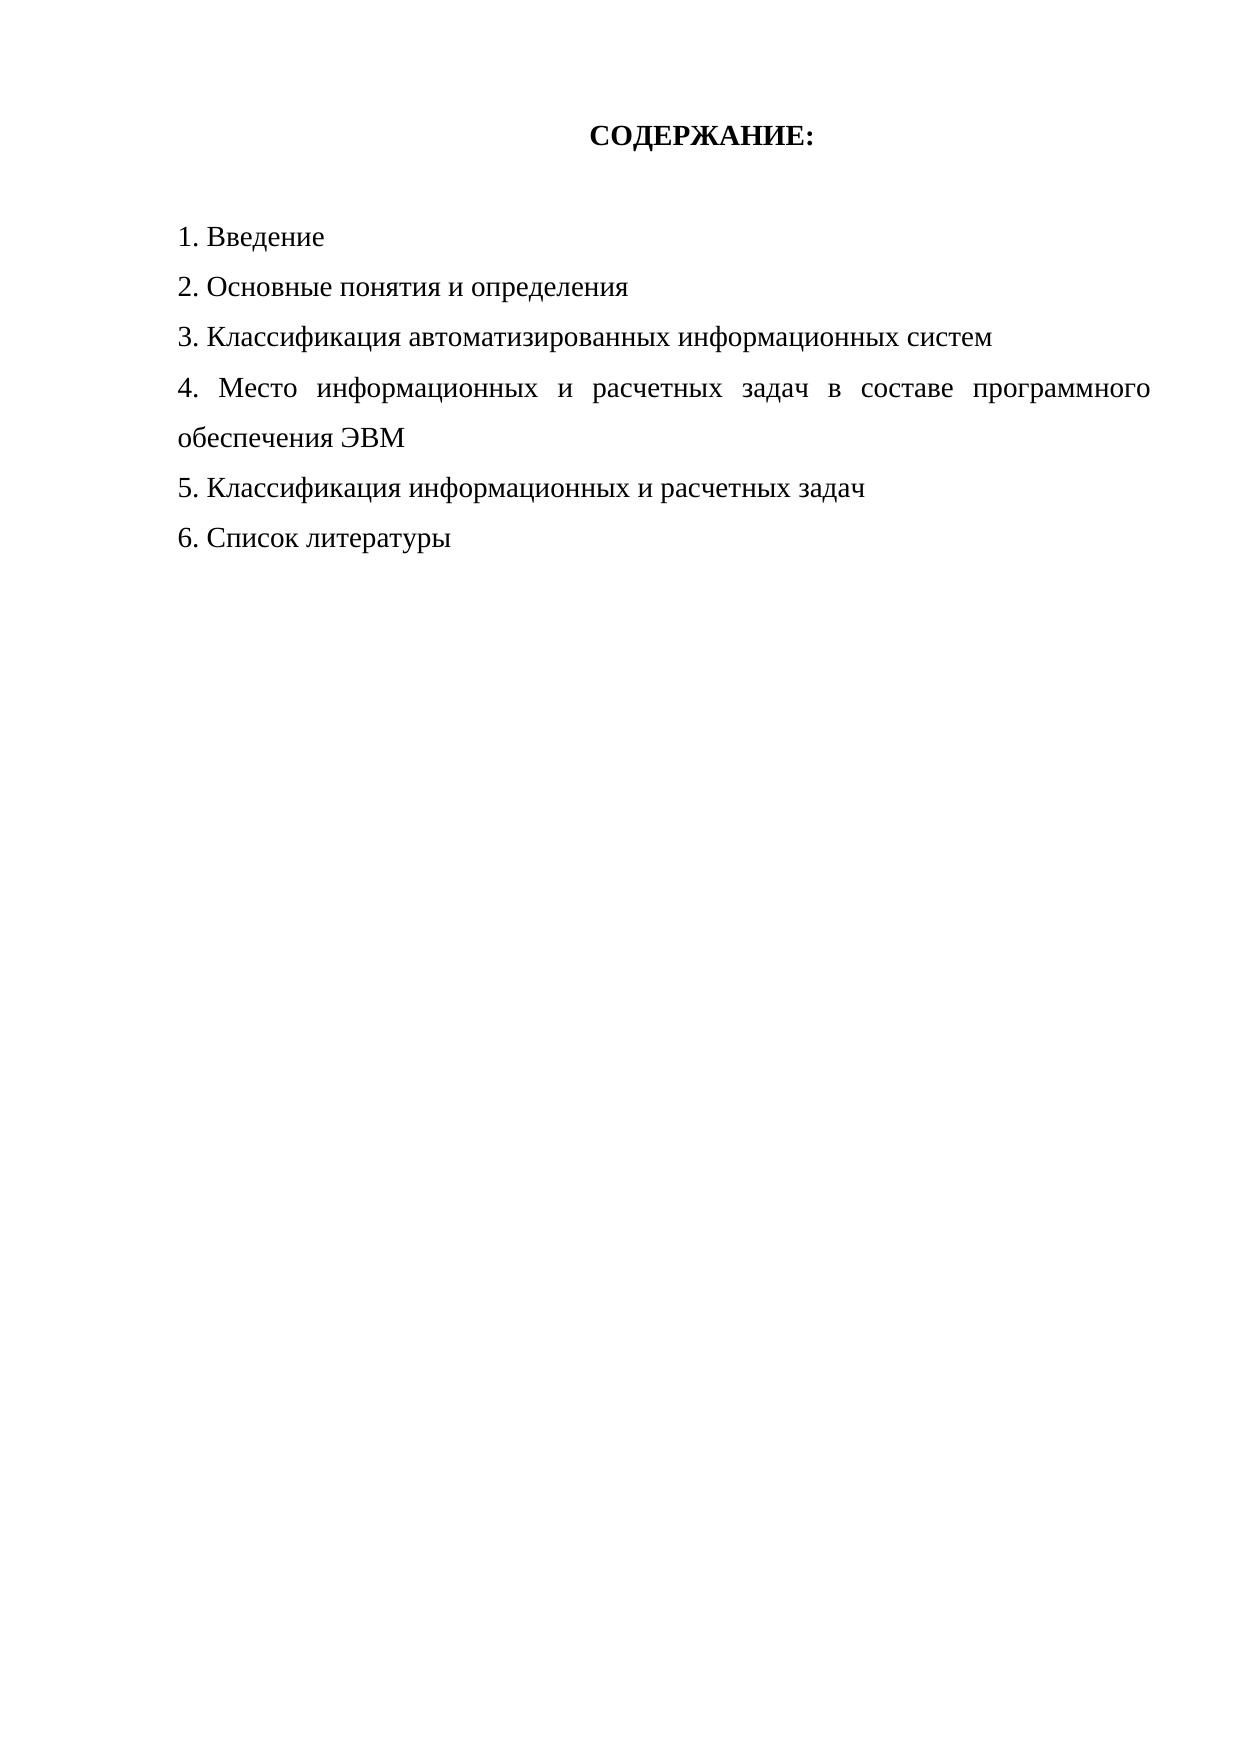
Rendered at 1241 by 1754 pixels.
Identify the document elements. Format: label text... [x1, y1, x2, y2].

text 2. Основные понятия и определения [177, 269, 1152, 303]
text 6. Список литературы [177, 521, 1152, 554]
text 1. Введение [177, 219, 1152, 252]
text 5. Классификация информационных и расчетных задач [177, 470, 1152, 504]
text 4. Место информационных и расчетных задач в составе программного обеспечения ЭВМ [177, 370, 1152, 453]
text СОДЕРЖАНИЕ: [177, 118, 1152, 152]
text 3. Классификация автоматизированных информационных систем [177, 319, 1152, 353]
